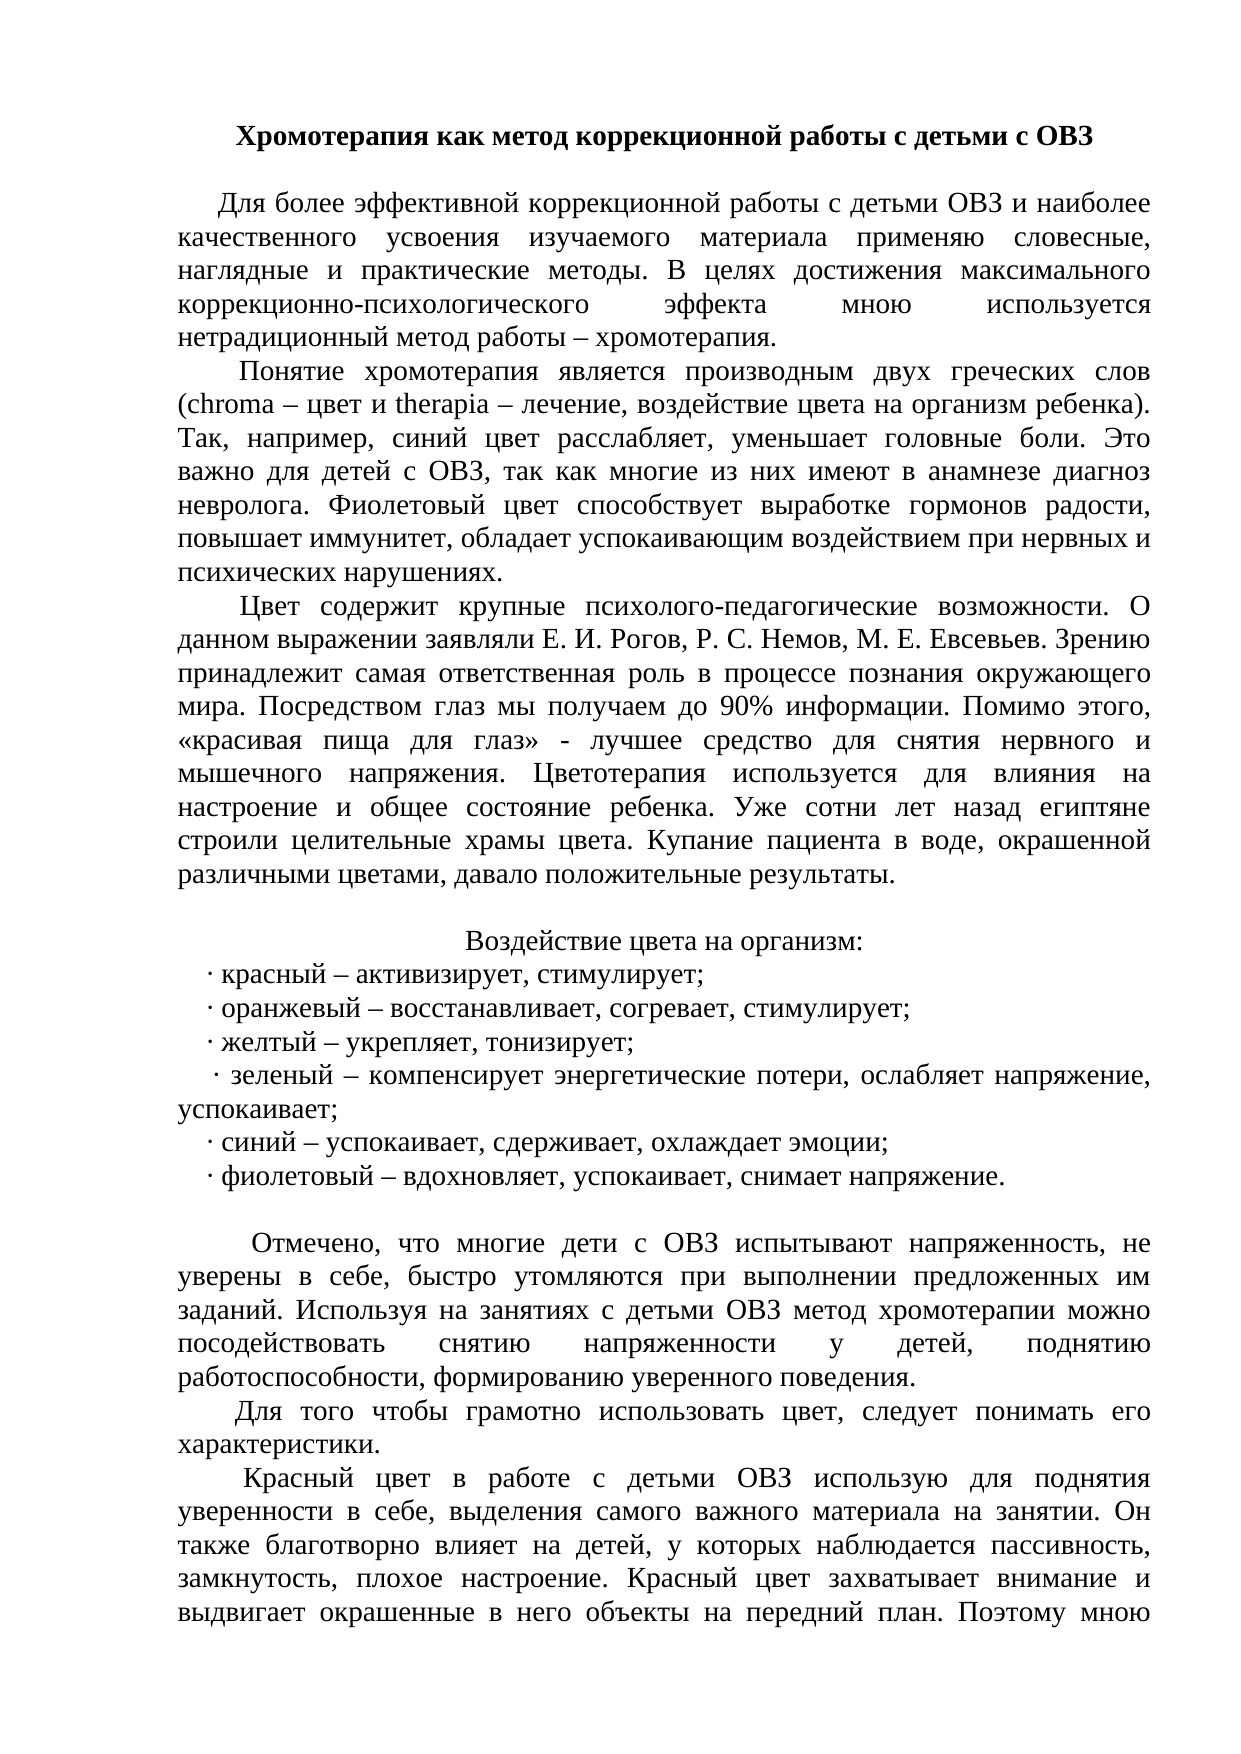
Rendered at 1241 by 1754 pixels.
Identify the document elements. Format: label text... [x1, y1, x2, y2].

text ∙ красный – активизирует, стимулирует; [177, 957, 1152, 990]
text ∙ синий – успокаивает, сдерживает, охлаждает эмоции; [177, 1124, 1152, 1158]
text Для того чтобы грамотно использовать цвет, следует понимать его характеристики. [177, 1393, 1152, 1460]
text Отмечено, что многие дети с ОВЗ испытывают напряженность, не уверены в себе, быстро утомляются при выполнении предложенных им заданий. Используя на занятиях с детьми ОВЗ метод хромотерапии можно посодействовать снятию напряженности у детей, поднятию работоспособности, формированию уверенного поведения. [177, 1225, 1152, 1393]
text ∙ фиолетовый – вдохновляет, успокаивает, снимает напряжение. [177, 1158, 1152, 1191]
text ∙ оранжевый – восстанавливает, согревает, стимулирует; [177, 990, 1152, 1024]
text Понятие хромотерапия является производным двух греческих слов (chroma – цвет и therapia – лечение, воздействие цвета на организм ребенка). Так, например, синий цвет расслабляет, уменьшает головные боли. Это важно для детей с ОВЗ, так как многие из них имеют в анамнезе диагноз невролога. Фиолетовый цвет способствует выработке гормонов радости, повышает иммунитет, обладает успокаивающим воздействием при нервных и психических нарушениях. [177, 353, 1152, 588]
text Для более эффективной коррекционной работы с детьми ОВЗ и наиболее качественного усвоения изучаемого материала применяю словесные, наглядные и практические методы. В целях достижения максимального коррекционно-психологического эффекта мною используется нетрадиционный метод работы – хромотерапия. [177, 185, 1152, 353]
text ∙ желтый – укрепляет, тонизирует; [177, 1024, 1152, 1057]
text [177, 1460, 1152, 1627]
text Хромотерапия как метод коррекционной работы с детьми с ОВЗ [177, 118, 1152, 152]
text ∙ зеленый – компенсирует энергетические потери, ослабляет напряжение, успокаивает; [177, 1057, 1152, 1124]
text Воздействие цвета на организм: [177, 923, 1152, 957]
text Цвет содержит крупные психолого-педагогические возможности. О данном выражении заявляли Е. И. Рогов, Р. С. Немов, М. Е. Евсевьев. Зрению принадлежит самая ответственная роль в процессе познания окружающего мира. Посредством глаз мы получаем до 90% информации. Помимо этого, «красивая пища для глаз» - лучшее средство для снятия нервного и мышечного напряжения. Цветотерапия используется для влияния на настроение и общее состояние ребенка. Уже сотни лет назад египтяне строили целительные храмы цвета. Купание пациента в воде, окрашенной различными цветами, давало положительные результаты. [177, 588, 1152, 889]
